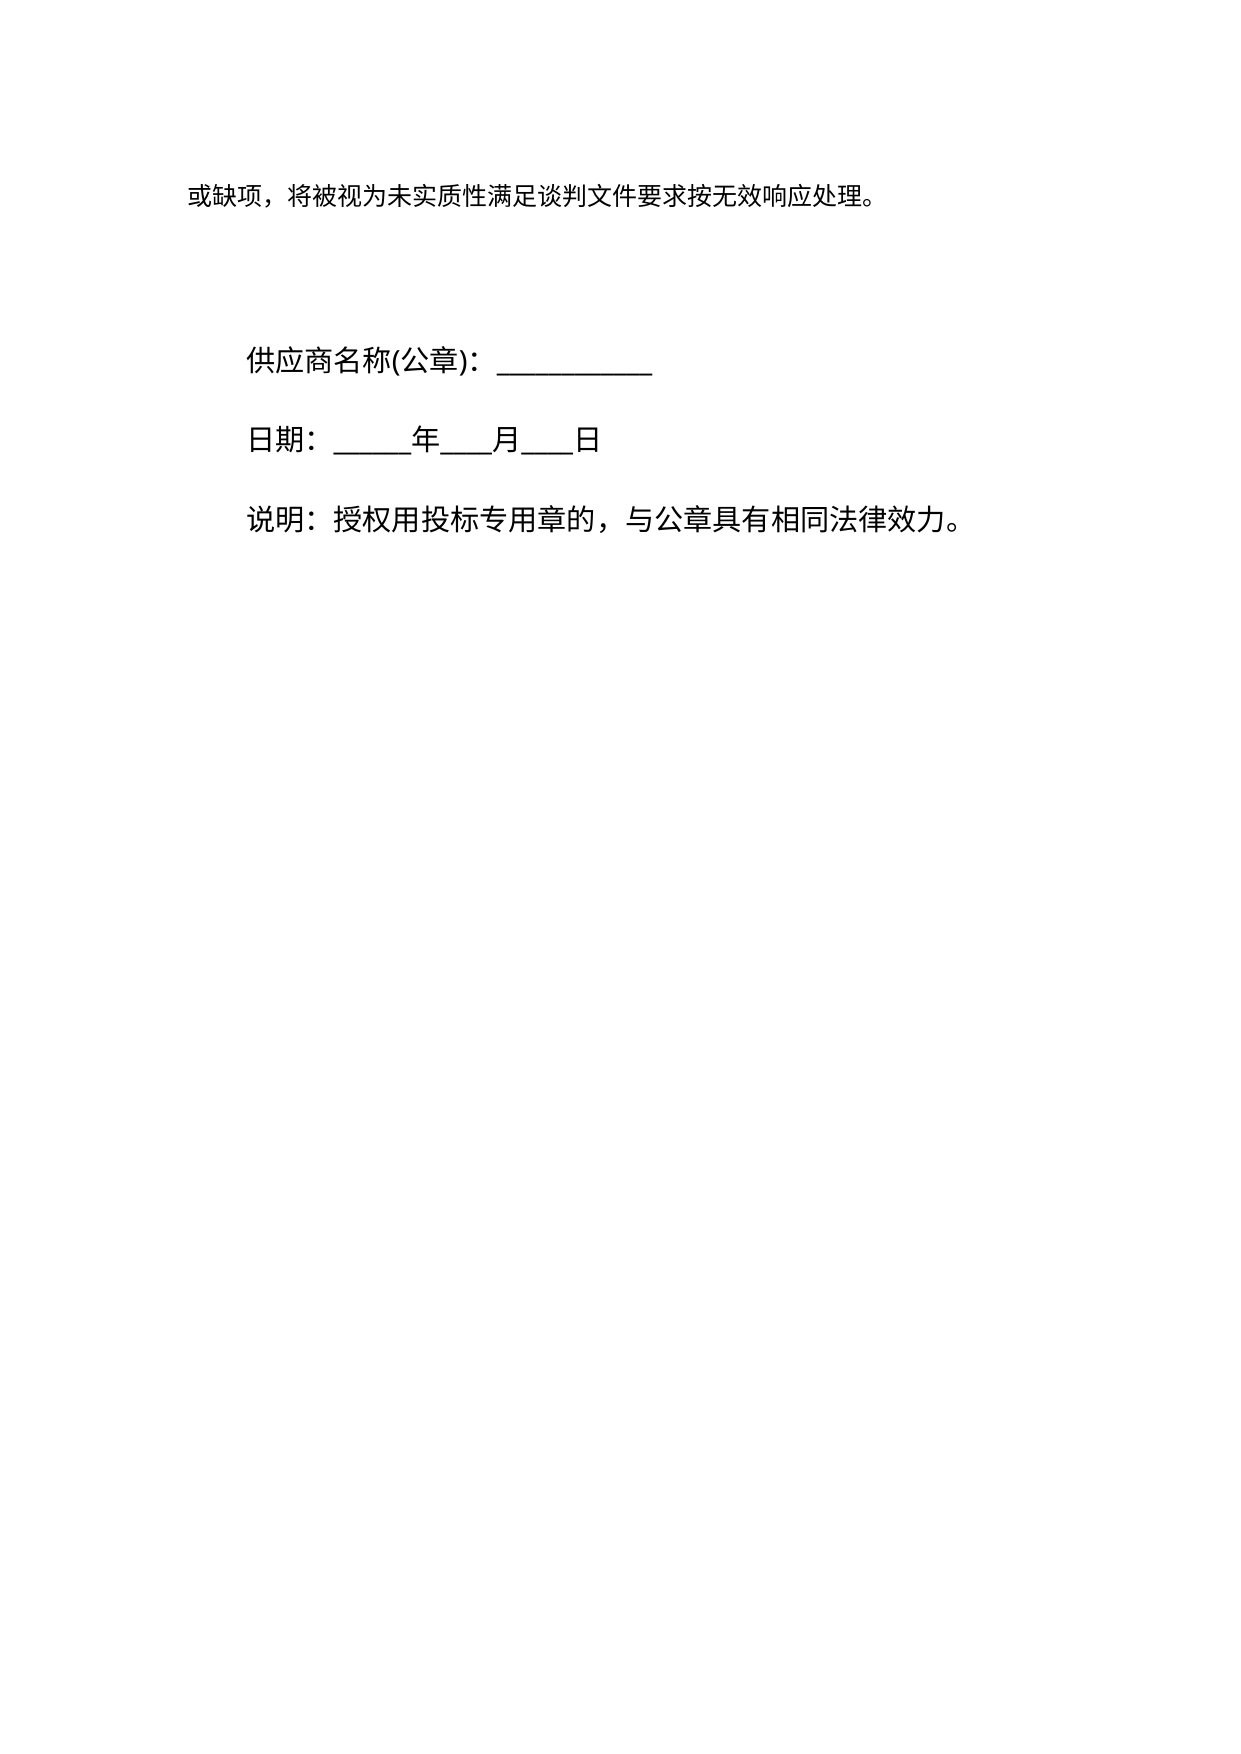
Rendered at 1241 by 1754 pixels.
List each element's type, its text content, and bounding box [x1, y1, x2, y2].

text 说明：授权用投标专用章的，与公章具有相同法律效力。 [187, 486, 1053, 551]
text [187, 162, 1053, 227]
text 供应商名称(公章)：____________ [187, 326, 1053, 391]
text 日期：______年____月____日 [187, 406, 1053, 471]
